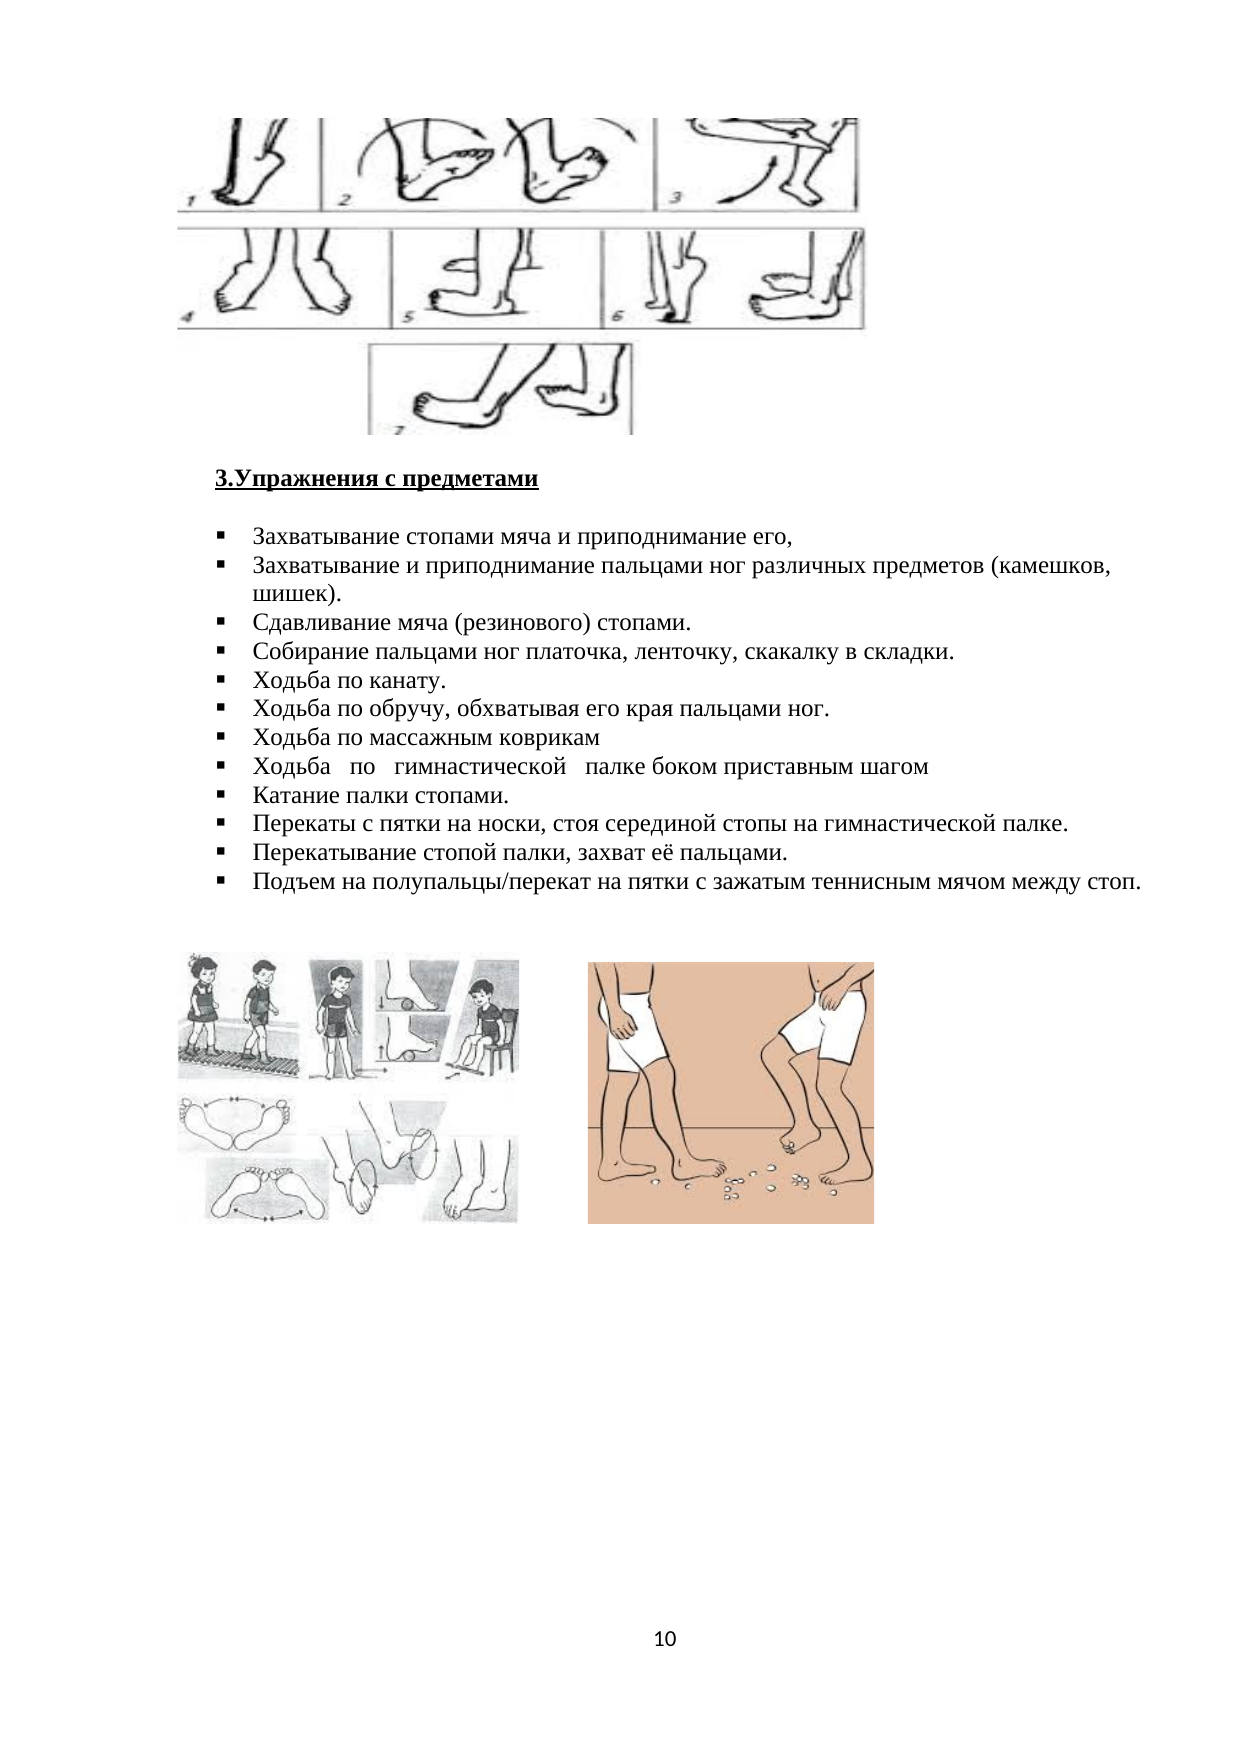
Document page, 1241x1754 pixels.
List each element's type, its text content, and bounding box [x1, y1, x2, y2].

list Ходьба по гимнастической палке боком приставным шагом [215, 751, 1152, 780]
picture [587, 962, 875, 1224]
picture [177, 952, 520, 1224]
list Сдавливание мяча (резинового) стопами. [215, 607, 1152, 636]
list Захватывание и приподнимание пальцами ног различных предметов (камешков, шишек). [215, 550, 1152, 607]
list Катание палки стопами. [215, 780, 1152, 808]
list Захватывание стопами мяча и приподнимание его, [215, 521, 1152, 550]
list Подъем на полупальцы/перекат на пятки с зажатым теннисным мячом между стоп. [215, 866, 1152, 895]
list Перекатывание стопой палки, захват её пальцами. [215, 837, 1152, 866]
picture [177, 118, 868, 435]
text 3.Упражнения с предметами [215, 463, 1152, 492]
list Ходьба по обручу, обхватывая его края пальцами ног. [215, 693, 1152, 722]
list Ходьба по канату. [215, 665, 1152, 693]
list Собирание пальцами ног платочка, ленточку, скакалку в складки. [215, 636, 1152, 665]
list Ходьба по массажным коврикам [215, 722, 1152, 751]
list Перекаты с пятки на носки, стоя серединой стопы на гимнастической палке. [215, 808, 1152, 837]
